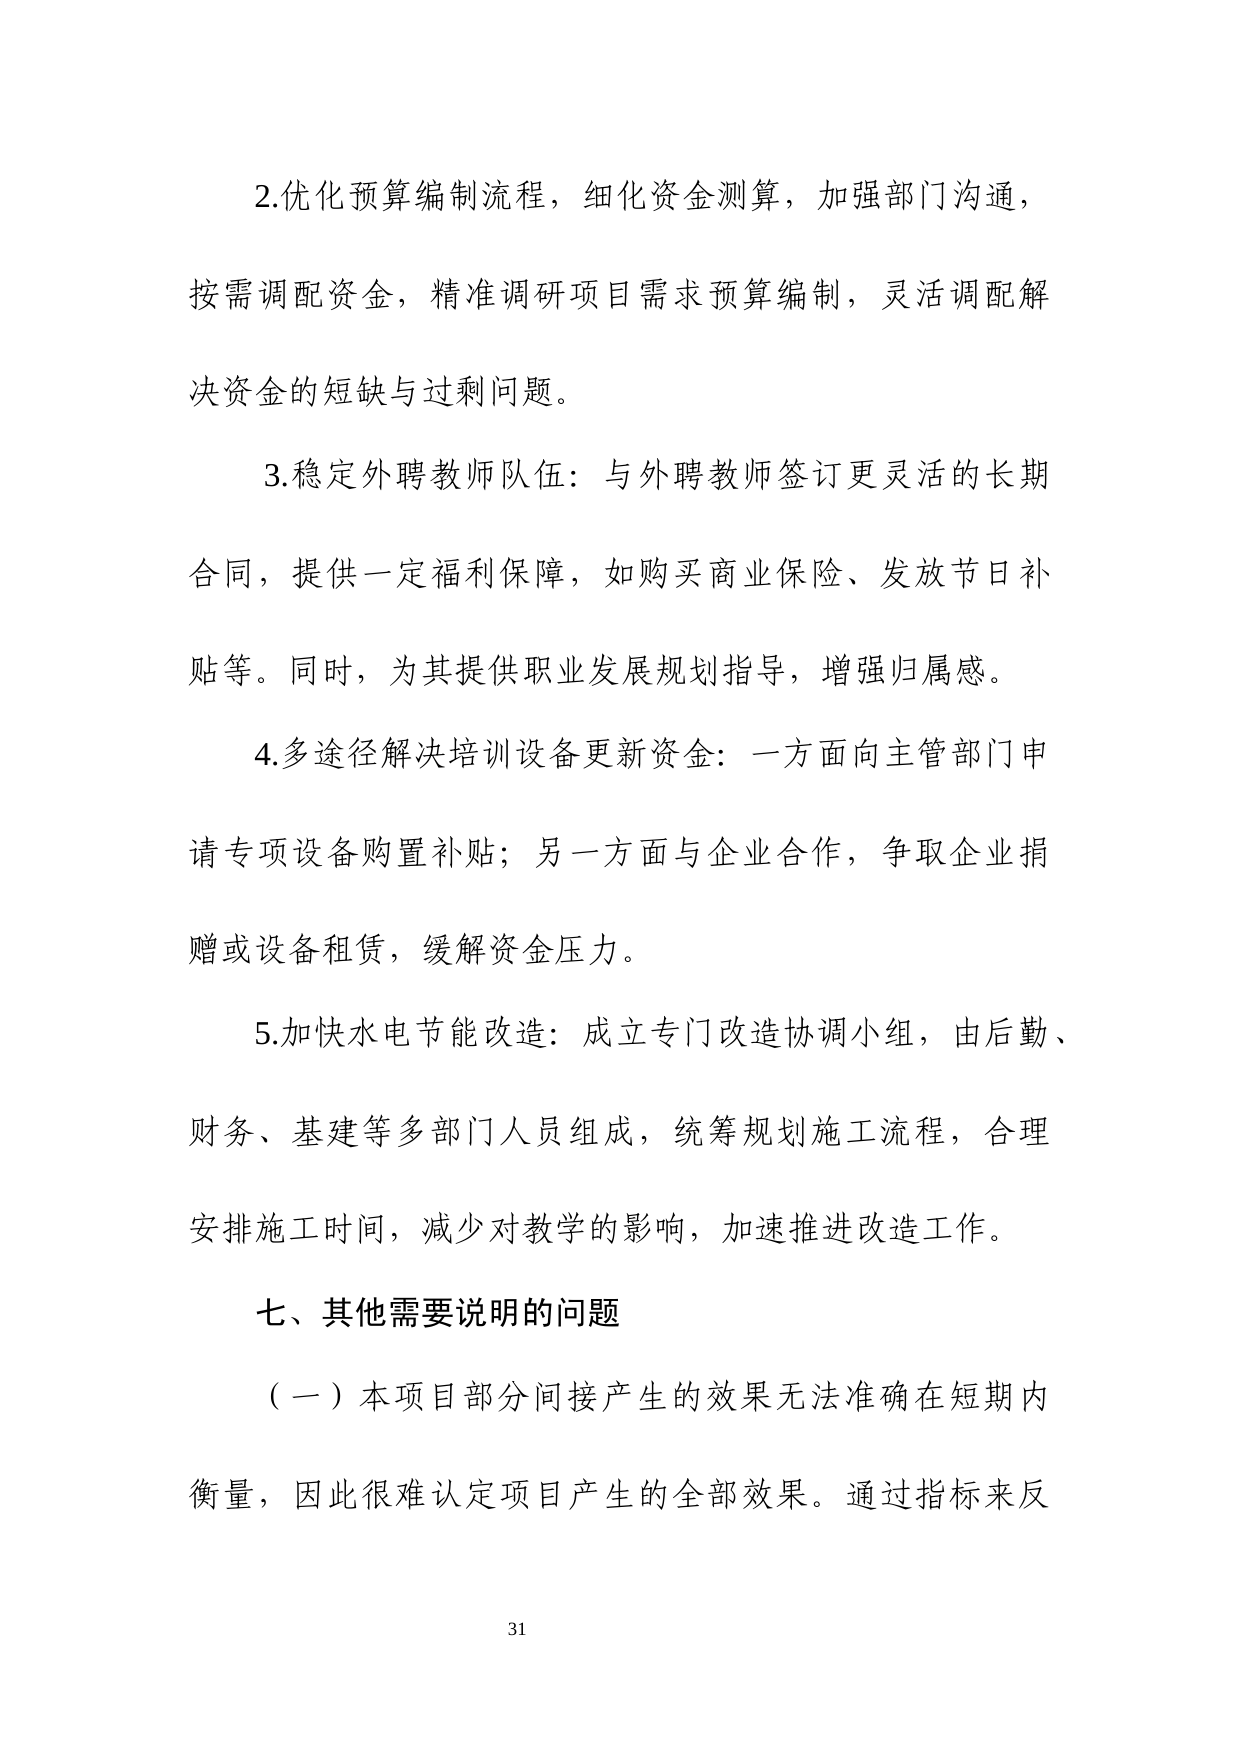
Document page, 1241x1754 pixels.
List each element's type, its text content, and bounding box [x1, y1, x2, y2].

text 5.加快水电节能改造：成立专门改造协调小组，由后勤、财务、基建等多部门人员组成，统筹规划施工流程，合理安排施工时间，减少对教学的影响，加速推进改造工作。 [187, 999, 1053, 1259]
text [187, 1362, 1053, 1524]
subtitle 2.优化预算编制流程，细化资金测算，加强部门沟通，按需调配资金，精准调研项目需求预算编制，灵活调配解决资金的短缺与过剩问题。 [187, 162, 1053, 422]
subtitle 七、其他需要说明的问题 [187, 1278, 1053, 1343]
text 4.多途径解决培训设备更新资金：一方面向主管部门申请专项设备购置补贴；另一方面与企业合作，争取企业捐赠或设备租赁，缓解资金压力。 [187, 720, 1053, 980]
text 3.稳定外聘教师队伍：与外聘教师签订更灵活的长期合同，提供一定福利保障，如购买商业保险、发放节日补贴等。同时，为其提供职业发展规划指导，增强归属感。 [187, 441, 1053, 701]
